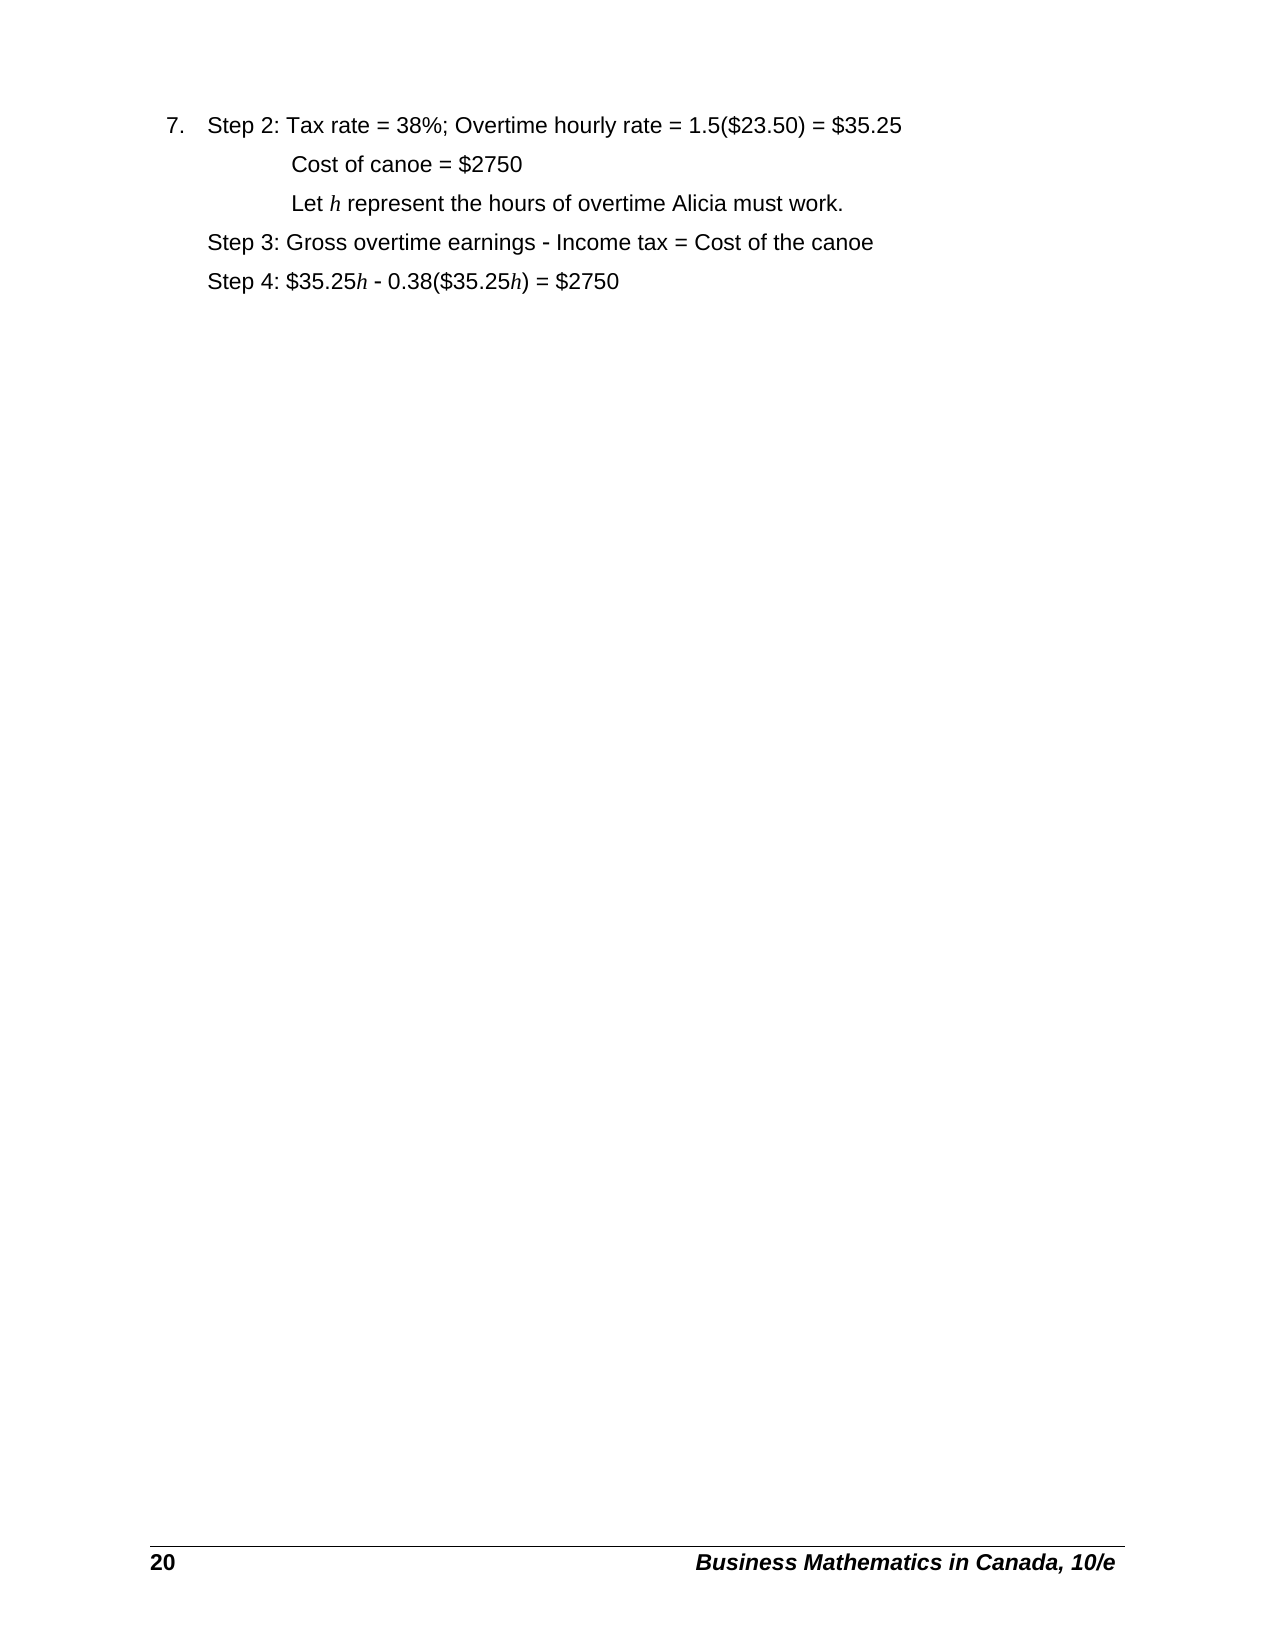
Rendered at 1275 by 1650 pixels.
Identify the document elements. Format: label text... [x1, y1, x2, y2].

text Step 4: $35.25h 0.38($35.25h) = $2750 [150, 268, 1125, 294]
text Let h represent the hours of overtime Alicia must work. [150, 190, 1125, 217]
text Step 3: Gross overtime earnings Income tax = Cost of the canoe [150, 229, 1125, 256]
text 7. Step 2: Tax rate = 38%; Overtime hourly rate = 1.5($23.50) = $35.25 [150, 112, 1125, 139]
text Cost of canoe = $2750 [150, 151, 1125, 178]
